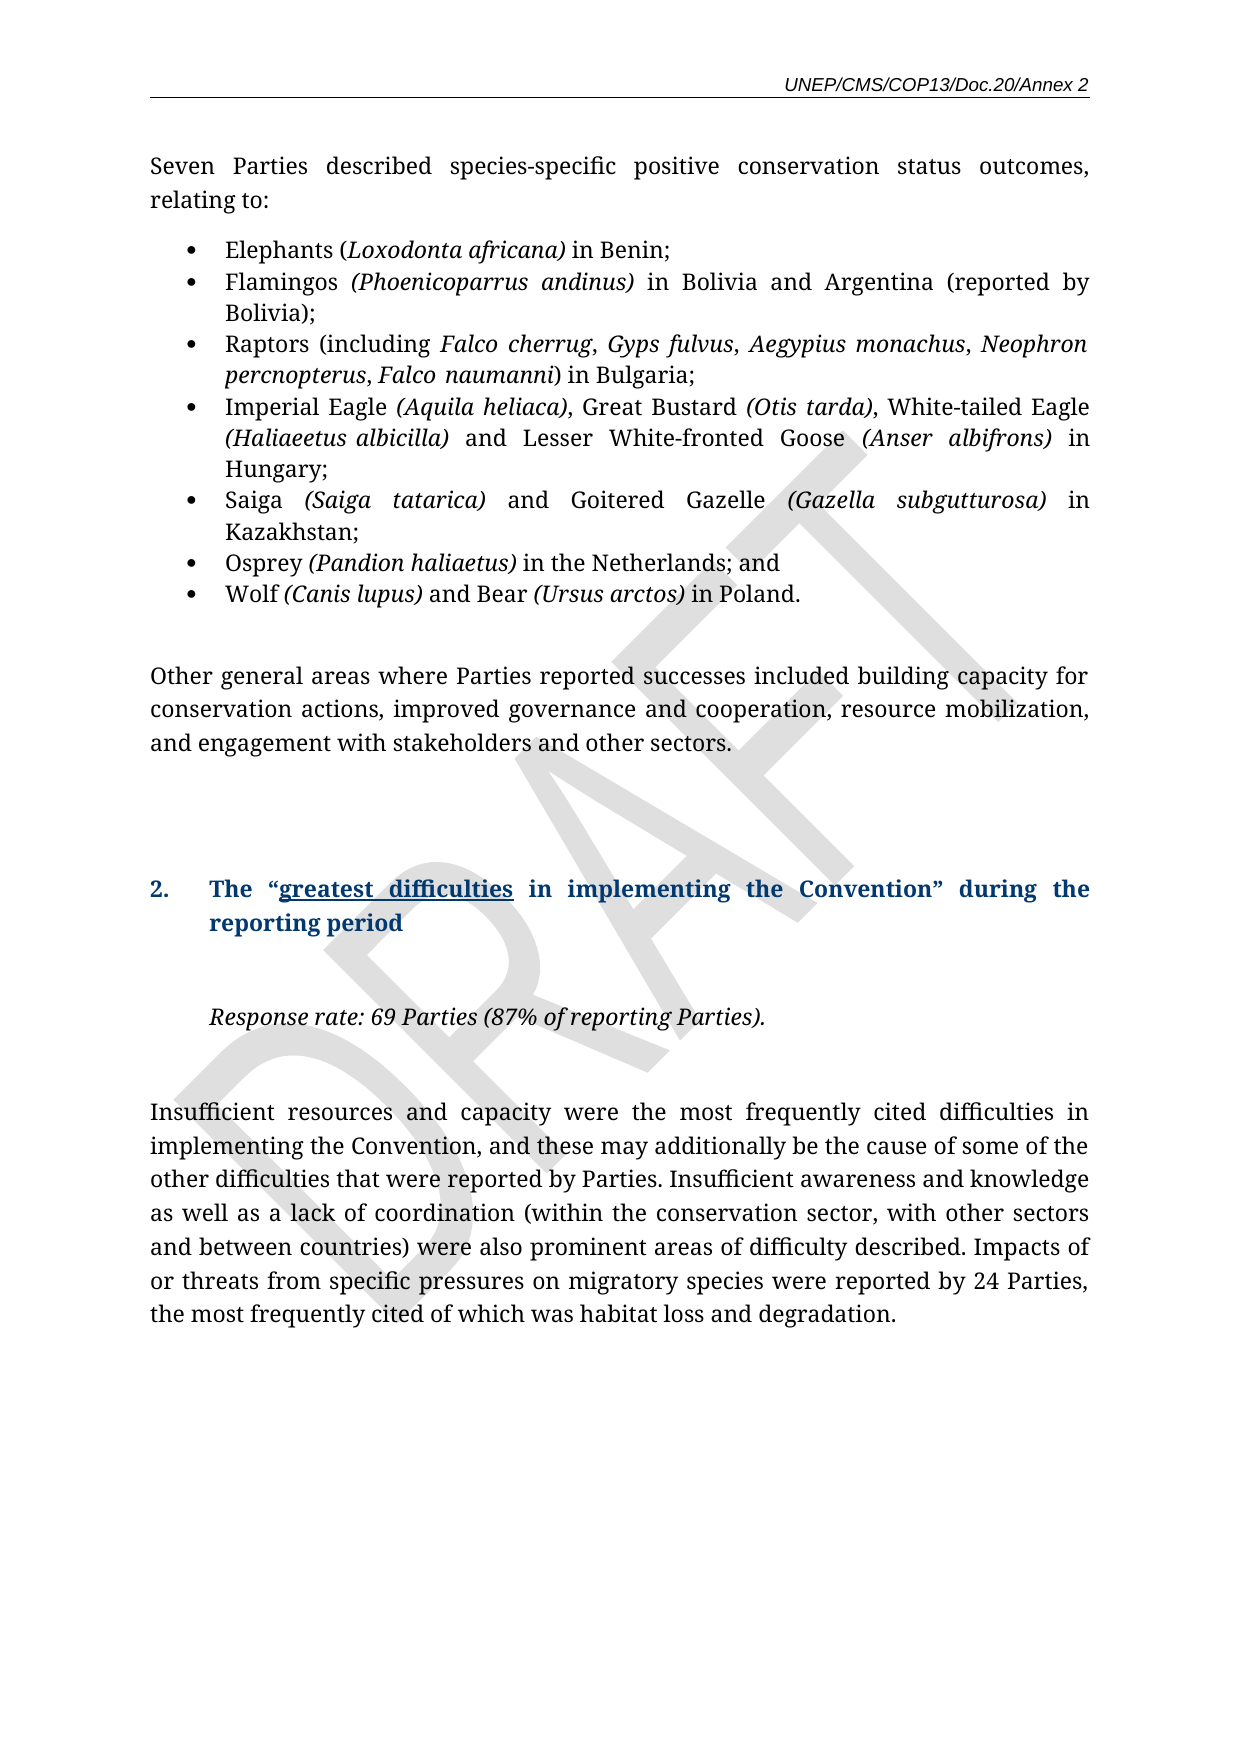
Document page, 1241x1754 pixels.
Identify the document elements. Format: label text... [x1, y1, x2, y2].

text Other general areas where Parties reported successes included building capacity for conservation actions, improved governance and cooperation, resource mobilization, and engagement with stakeholders and other sectors. [150, 659, 1090, 758]
list Raptors (including Falco cherrug, Gyps fulvus, Aegypius monachus, Neophron percnopterus, Falco naumanni) in Bulgaria; [187, 328, 1090, 390]
text Seven Parties described species-specific positive conservation status outcomes, relating to: [150, 150, 1090, 215]
list Elephants (Loxodonta africana) in Benin; [187, 234, 1090, 265]
list Wolf (Canis lupus) and Bear (Ursus arctos) in Poland. [187, 578, 1090, 609]
list Saiga (Saiga tatarica) and Goitered Gazelle (Gazella subgutturosa) in Kazakhstan; [187, 484, 1090, 547]
list Osprey (Pandion haliaetus) in the Netherlands; and [187, 547, 1090, 578]
text 2. The “greatest difficulties in implementing the Convention” during the reporting period [150, 873, 1090, 938]
list Imperial Eagle (Aquila heliaca), Great Bustard (Otis tarda), White-tailed Eagle (Haliaeetus albicilla) and Lesser White-fronted Goose (Anser albifrons) in Hungary; [187, 390, 1090, 484]
text Response rate: 69 Parties (87% of reporting Parties). [209, 1001, 1090, 1033]
text Insufficient resources and capacity were the most frequently cited difficulties in implementing the Convention, and these may additionally be the cause of some of the other difficulties that were reported by Parties. Insufficient awareness and knowledge as well as a lack of coordination (within the conservation sector, with other sectors and between countries) were also prominent areas of difficulty described. Impacts of or threats from specific pressures on migratory species were reported by 24 Parties, the most frequently cited of which was habitat loss and degradation. [150, 1096, 1090, 1330]
list Flamingos (Phoenicoparrus andinus) in Bolivia and Argentina (reported by Bolivia); [187, 265, 1090, 328]
